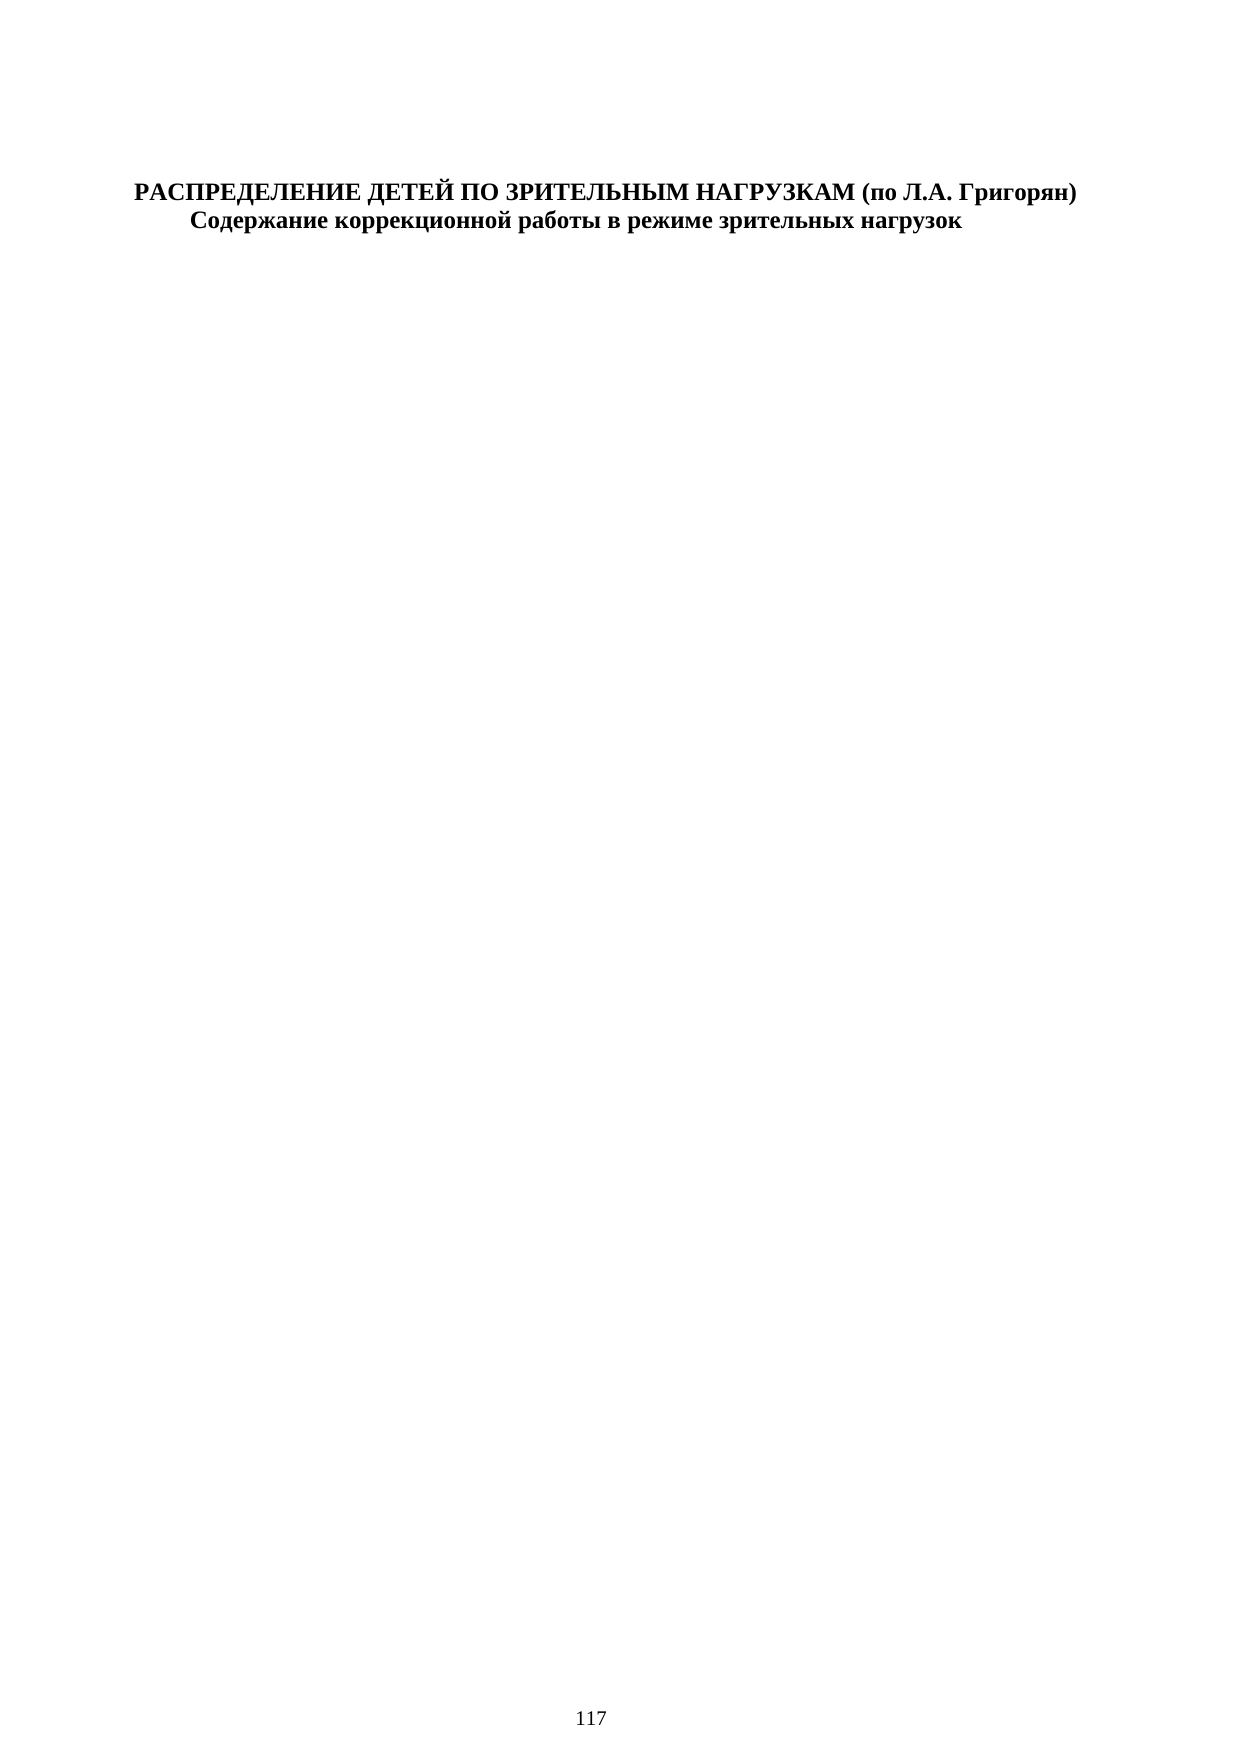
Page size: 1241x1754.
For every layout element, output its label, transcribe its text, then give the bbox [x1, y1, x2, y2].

text РАСПРЕДЕЛЕНИЕ ДЕТЕЙ ПО ЗРИТЕЛЬНЫМ НАГРУЗКАМ (по Л.А. Григорян) Содержание коррекционной работы в режиме зрительных нагрузок [28, 178, 1123, 234]
